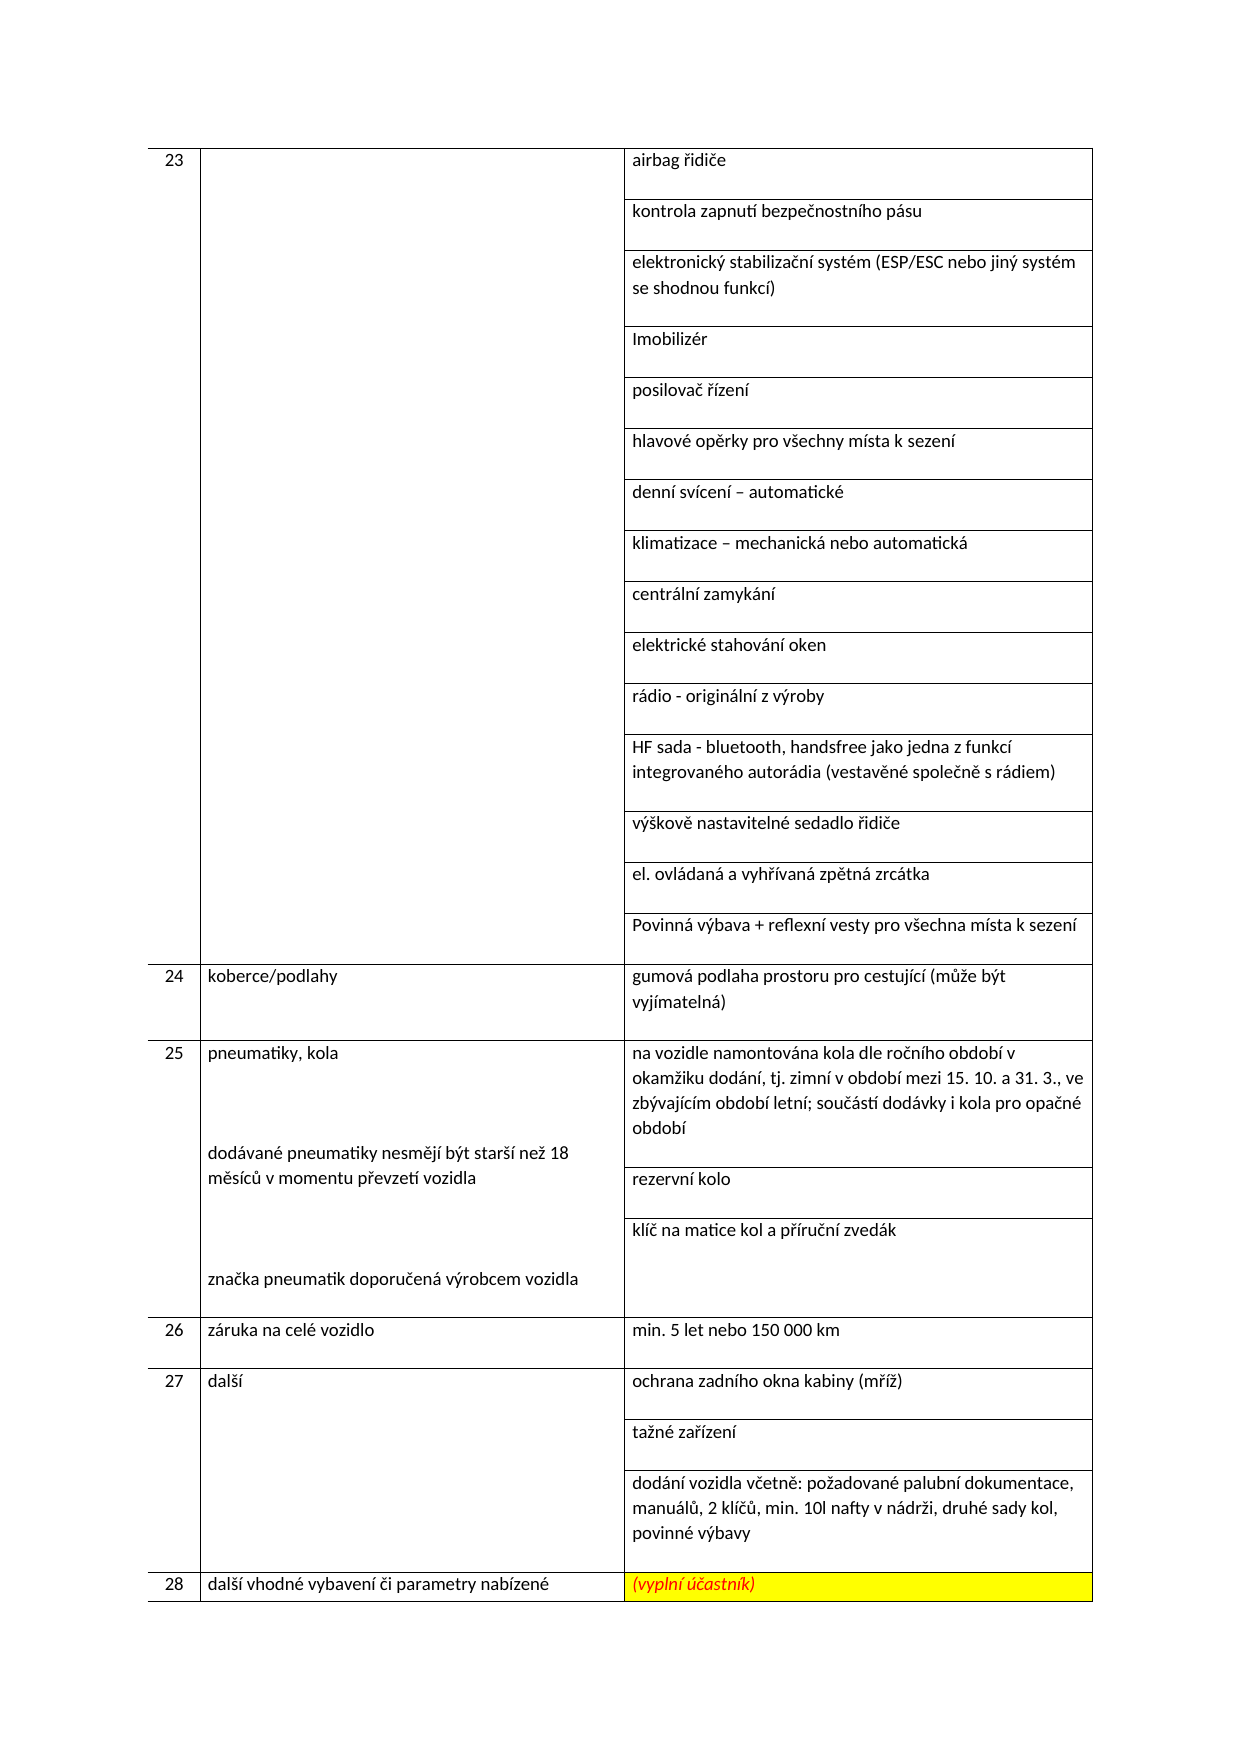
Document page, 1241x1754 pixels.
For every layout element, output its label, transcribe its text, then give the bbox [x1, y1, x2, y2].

table_cell klíč na matice kol a příruční zvedák [625, 1219, 1092, 1317]
table_cell airbag řidiče [625, 149, 1092, 199]
table_cell [201, 149, 624, 964]
table_cell na vozidle namontována kola dle ročního období v okamžiku dodání, tj. zimní v období mezi 15. 10. a 31. 3., ve zbývajícím období letní; součástí dodávky i kola pro opačné období [625, 1041, 1092, 1167]
table_cell posilovač řízení [625, 378, 1092, 428]
table_cell (vyplní účastník) [625, 1573, 1092, 1601]
table_cell klimatizace – mechanická nebo automatická [625, 531, 1092, 581]
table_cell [201, 1573, 624, 1601]
table_cell 26 [148, 1318, 200, 1368]
table_cell tažné zařízení [625, 1420, 1092, 1470]
table_cell 23 [148, 149, 200, 964]
table_cell el. ovládaná a vyhřívaná zpětná zrcátka [625, 863, 1092, 913]
table_cell hlavové opěrky pro všechny místa k sezení [625, 429, 1092, 479]
table_cell rezervní kolo [625, 1168, 1092, 1218]
table_cell ochrana zadního okna kabiny (mříž) [625, 1369, 1092, 1419]
table_cell elektronický stabilizační systém (ESP/ESC nebo jiný systém se shodnou funkcí) [625, 251, 1092, 326]
table_cell koberce/podlahy [201, 965, 624, 1040]
table_cell HF sada - bluetooth, handsfree jako jedna z funkcí integrovaného autorádia (vestavěné společně s rádiem) [625, 735, 1092, 811]
table_cell záruka na celé vozidlo [201, 1318, 624, 1368]
table_cell Imobilizér [625, 327, 1092, 377]
table_cell 27 [148, 1369, 200, 1572]
table_cell elektrické stahování oken [625, 633, 1092, 683]
table_cell výškově nastavitelné sedadlo řidiče [625, 812, 1092, 862]
table_cell 25 [148, 1041, 200, 1317]
table_cell Povinná výbava + reflexní vesty pro všechna místa k sezení [625, 914, 1092, 964]
table_cell kontrola zapnutí bezpečnostního pásu [625, 200, 1092, 250]
table_cell min. 5 let nebo 150 000 km [625, 1318, 1092, 1368]
table_cell 24 [148, 965, 200, 1040]
table_cell 28 [148, 1573, 200, 1601]
table_cell další [201, 1369, 624, 1572]
table_cell dodání vozidla včetně: požadované palubní dokumentace, manuálů, 2 klíčů, min. 10l nafty v nádrži, druhé sady kol, povinné výbavy [625, 1471, 1092, 1572]
table_cell rádio - originální z výroby [625, 684, 1092, 734]
table_cell denní svícení – automatické [625, 480, 1092, 530]
table_cell gumová podlaha prostoru pro cestující (může být vyjímatelná) [625, 965, 1092, 1040]
table_cell centrální zamykání [625, 582, 1092, 632]
table_cell pneumatiky, kola dodávané pneumatiky nesmějí být starší než 18 měsíců v momentu převzetí vozidla značka pneumatik doporučená výrobcem vozidla [201, 1041, 624, 1317]
